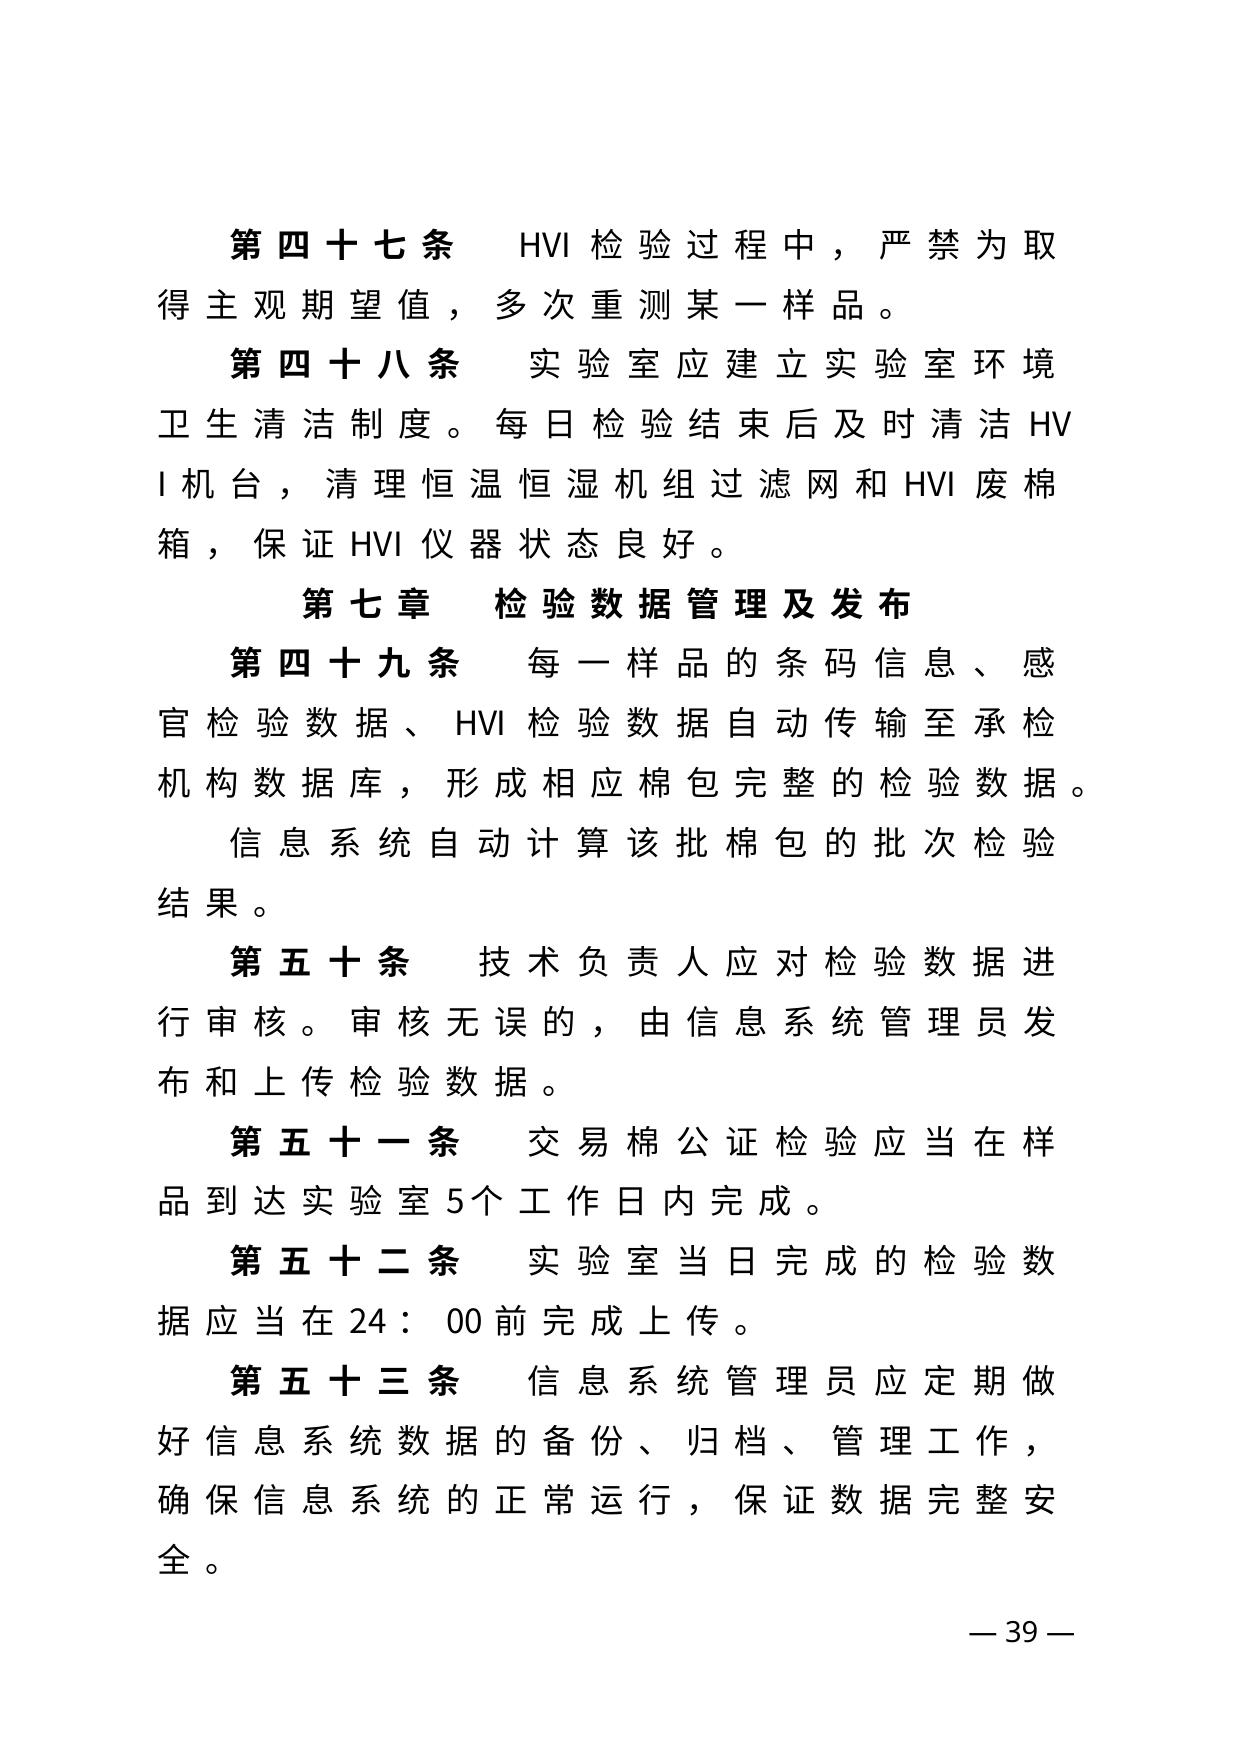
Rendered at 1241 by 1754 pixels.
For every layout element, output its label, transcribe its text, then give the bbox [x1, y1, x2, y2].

text 第四十七条 HVI检验过程中，严禁为取得主观期望值，多次重测某一样品。 [157, 213, 1071, 332]
text 第四十八条 实验室应建立实验室环境卫生清洁制度。每日检验结束后及时清洁HVI机台，清理恒温恒湿机组过滤网和HVI废棉箱，保证HVI仪器状态良好。 [157, 332, 1071, 572]
text 第五十二条 实验室当日完成的检验数据应当在24：00前完成上传。 [157, 1229, 1071, 1349]
text 第五十一条 交易棉公证检验应当在样品到达实验室5个工作日内完成。 [157, 1110, 1071, 1229]
text 第五十条 技术负责人应对检验数据进行审核。审核无误的，由信息系统管理员发布和上传检验数据。 [157, 930, 1071, 1110]
text 第五十三条 信息系统管理员应定期做好信息系统数据的备份、归档、管理工作，确保信息系统的正常运行，保证数据完整安全。 [157, 1349, 1071, 1588]
text 第七章 检验数据管理及发布 [157, 572, 1071, 631]
text 第四十九条 每一样品的条码信息、感官检验数据、HVI检验数据自动传输至承检机构数据库，形成相应棉包完整的检验数据。 [157, 631, 1071, 811]
text 信息系统自动计算该批棉包的批次检验结果。 [157, 811, 1071, 930]
